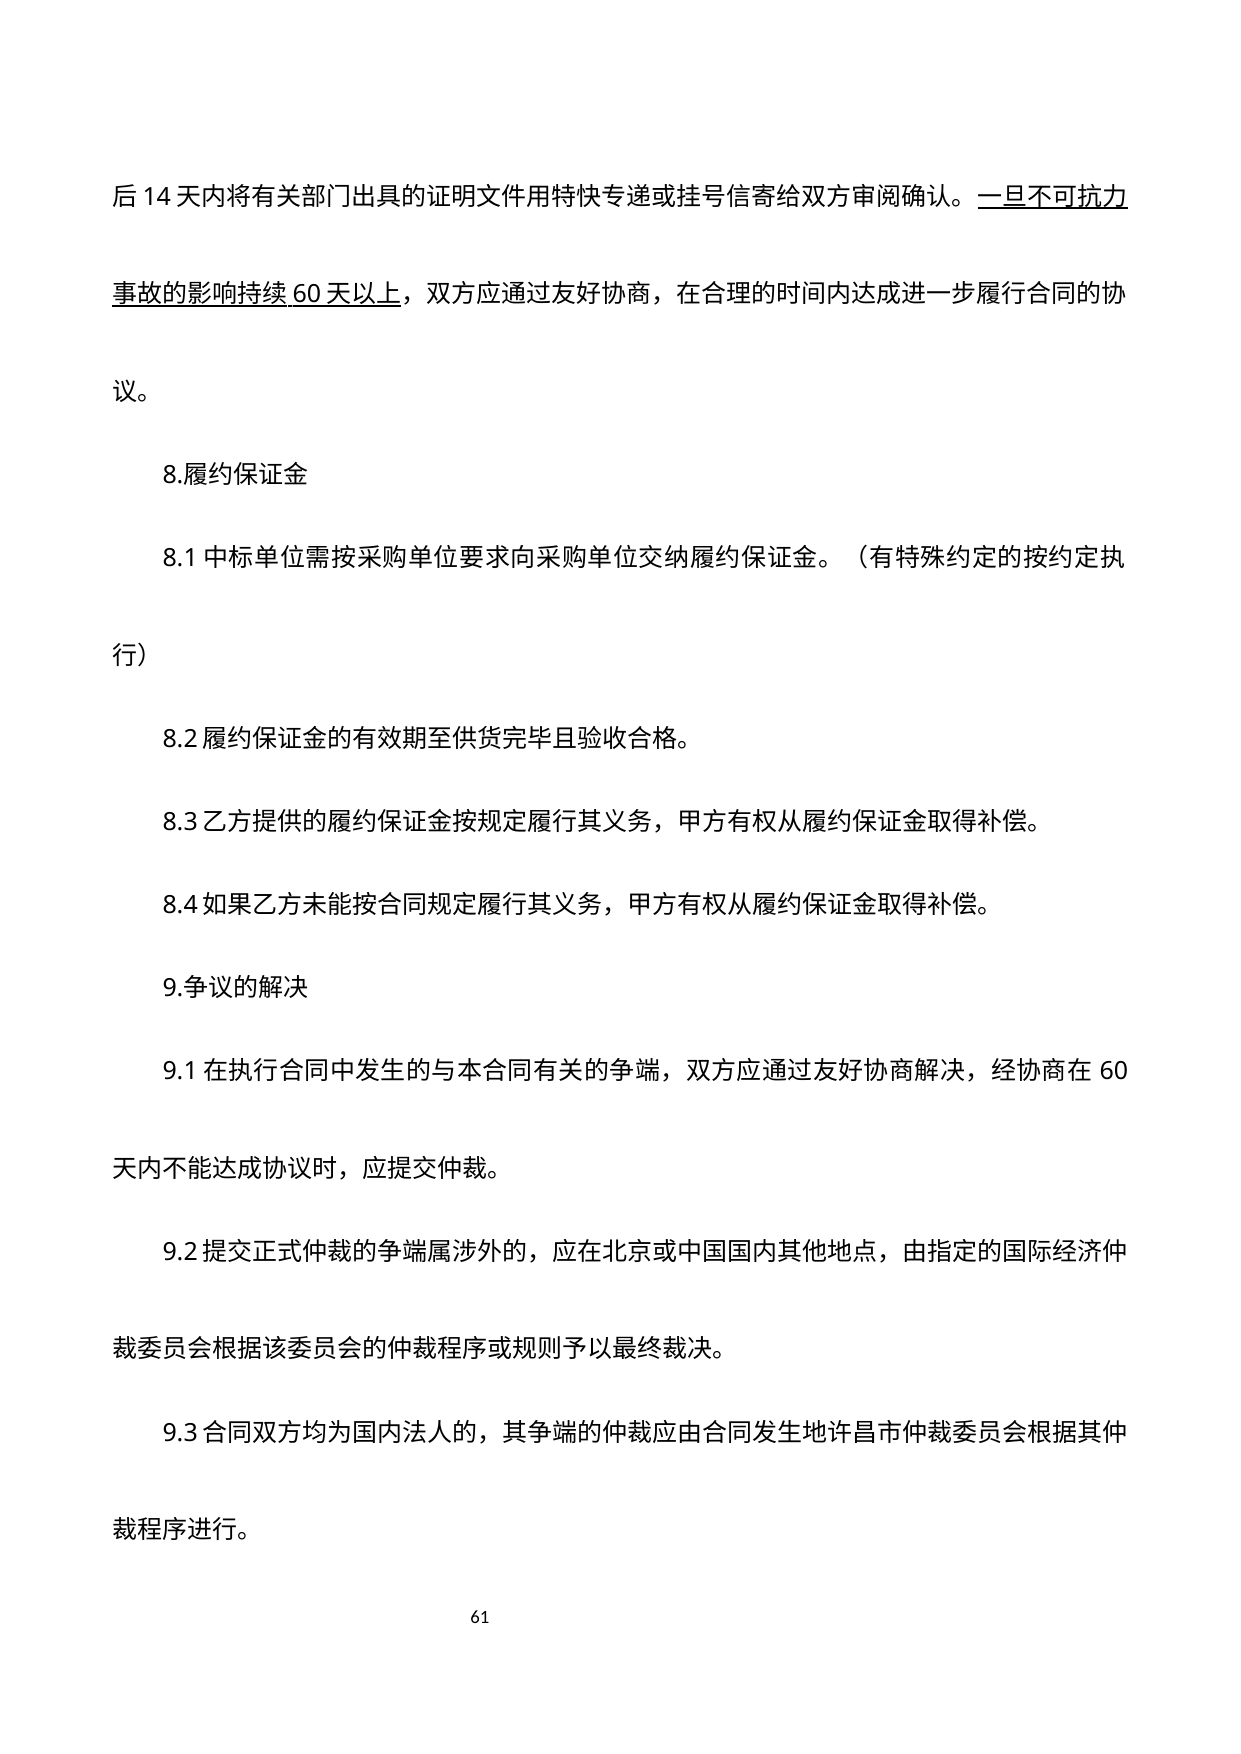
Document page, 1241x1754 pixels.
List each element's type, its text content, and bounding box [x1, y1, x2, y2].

text 9.1在执行合同中发生的与本合同有关的争端，双方应通过友好协商解决，经协商在60天内不能达成协议时，应提交仲裁。 [112, 1036, 1128, 1199]
text 9.争议的解决 [112, 953, 1128, 1018]
text 8.2履约保证金的有效期至供货完毕且验收合格。 [112, 704, 1128, 769]
text 8.3乙方提供的履约保证金按规定履行其义务，甲方有权从履约保证金取得补偿。 [112, 787, 1128, 852]
text 8.1中标单位需按采购单位要求向采购单位交纳履约保证金。（有特殊约定的按约定执行） [112, 523, 1128, 686]
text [112, 162, 1128, 422]
text 8.履约保证金 [112, 440, 1128, 505]
text 9.2提交正式仲裁的争端属涉外的，应在北京或中国国内其他地点，由指定的国际经济仲裁委员会根据该委员会的仲裁程序或规则予以最终裁决。 [112, 1217, 1128, 1379]
text 8.4如果乙方未能按合同规定履行其义务，甲方有权从履约保证金取得补偿。 [112, 870, 1128, 935]
text 9.3合同双方均为国内法人的，其争端的仲裁应由合同发生地许昌市仲裁委员会根据其仲裁程序进行。 [112, 1398, 1128, 1560]
